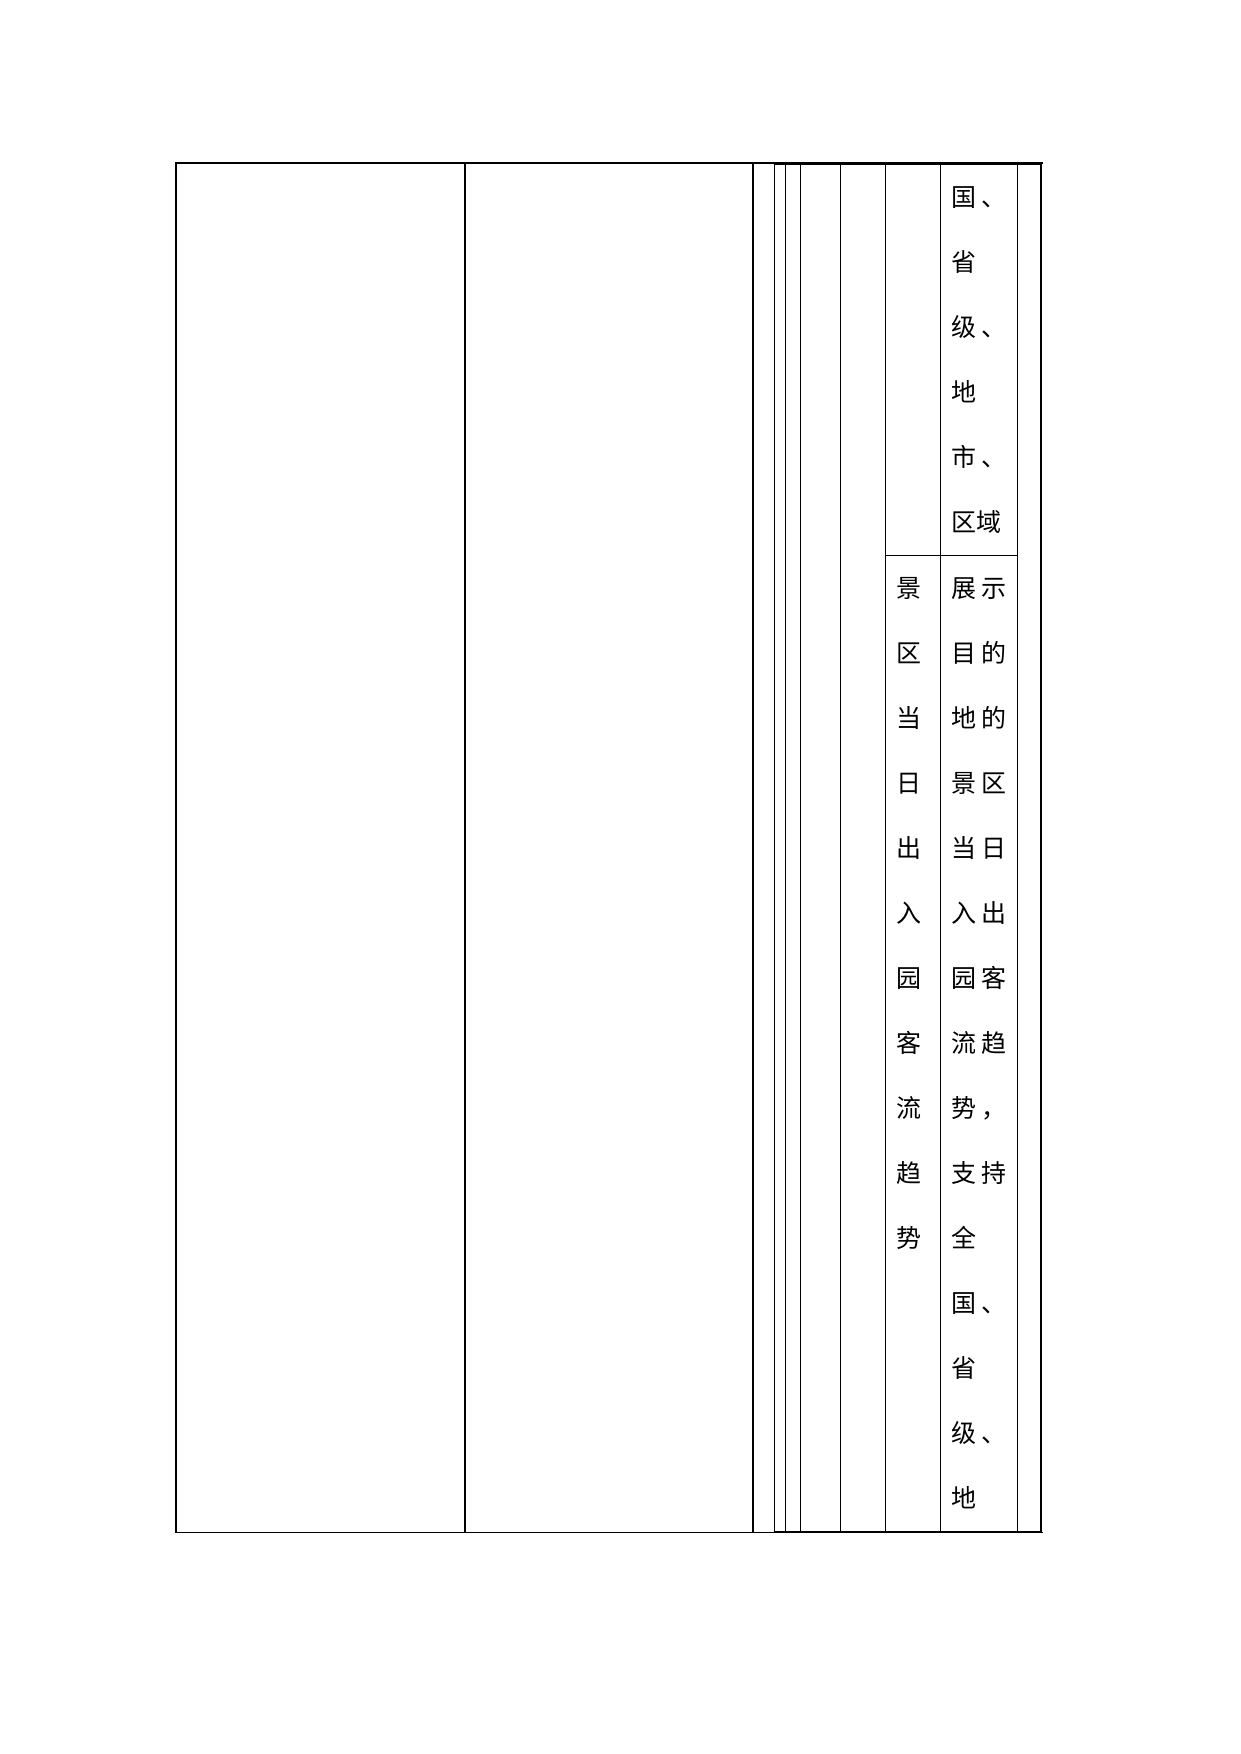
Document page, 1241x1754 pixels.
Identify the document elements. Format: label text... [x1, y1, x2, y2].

table_cell [754, 164, 774, 1532]
table_cell [801, 165, 840, 1531]
table_cell 1 [466, 164, 752, 1532]
table_cell [177, 164, 464, 1532]
table_cell [886, 165, 940, 555]
table_cell [941, 165, 1017, 555]
table_cell [786, 165, 800, 1531]
table_cell [1018, 165, 1040, 1531]
table_cell [841, 165, 885, 1531]
table_cell [775, 165, 785, 1531]
table_cell [886, 556, 940, 1531]
table_cell [941, 556, 1017, 1531]
